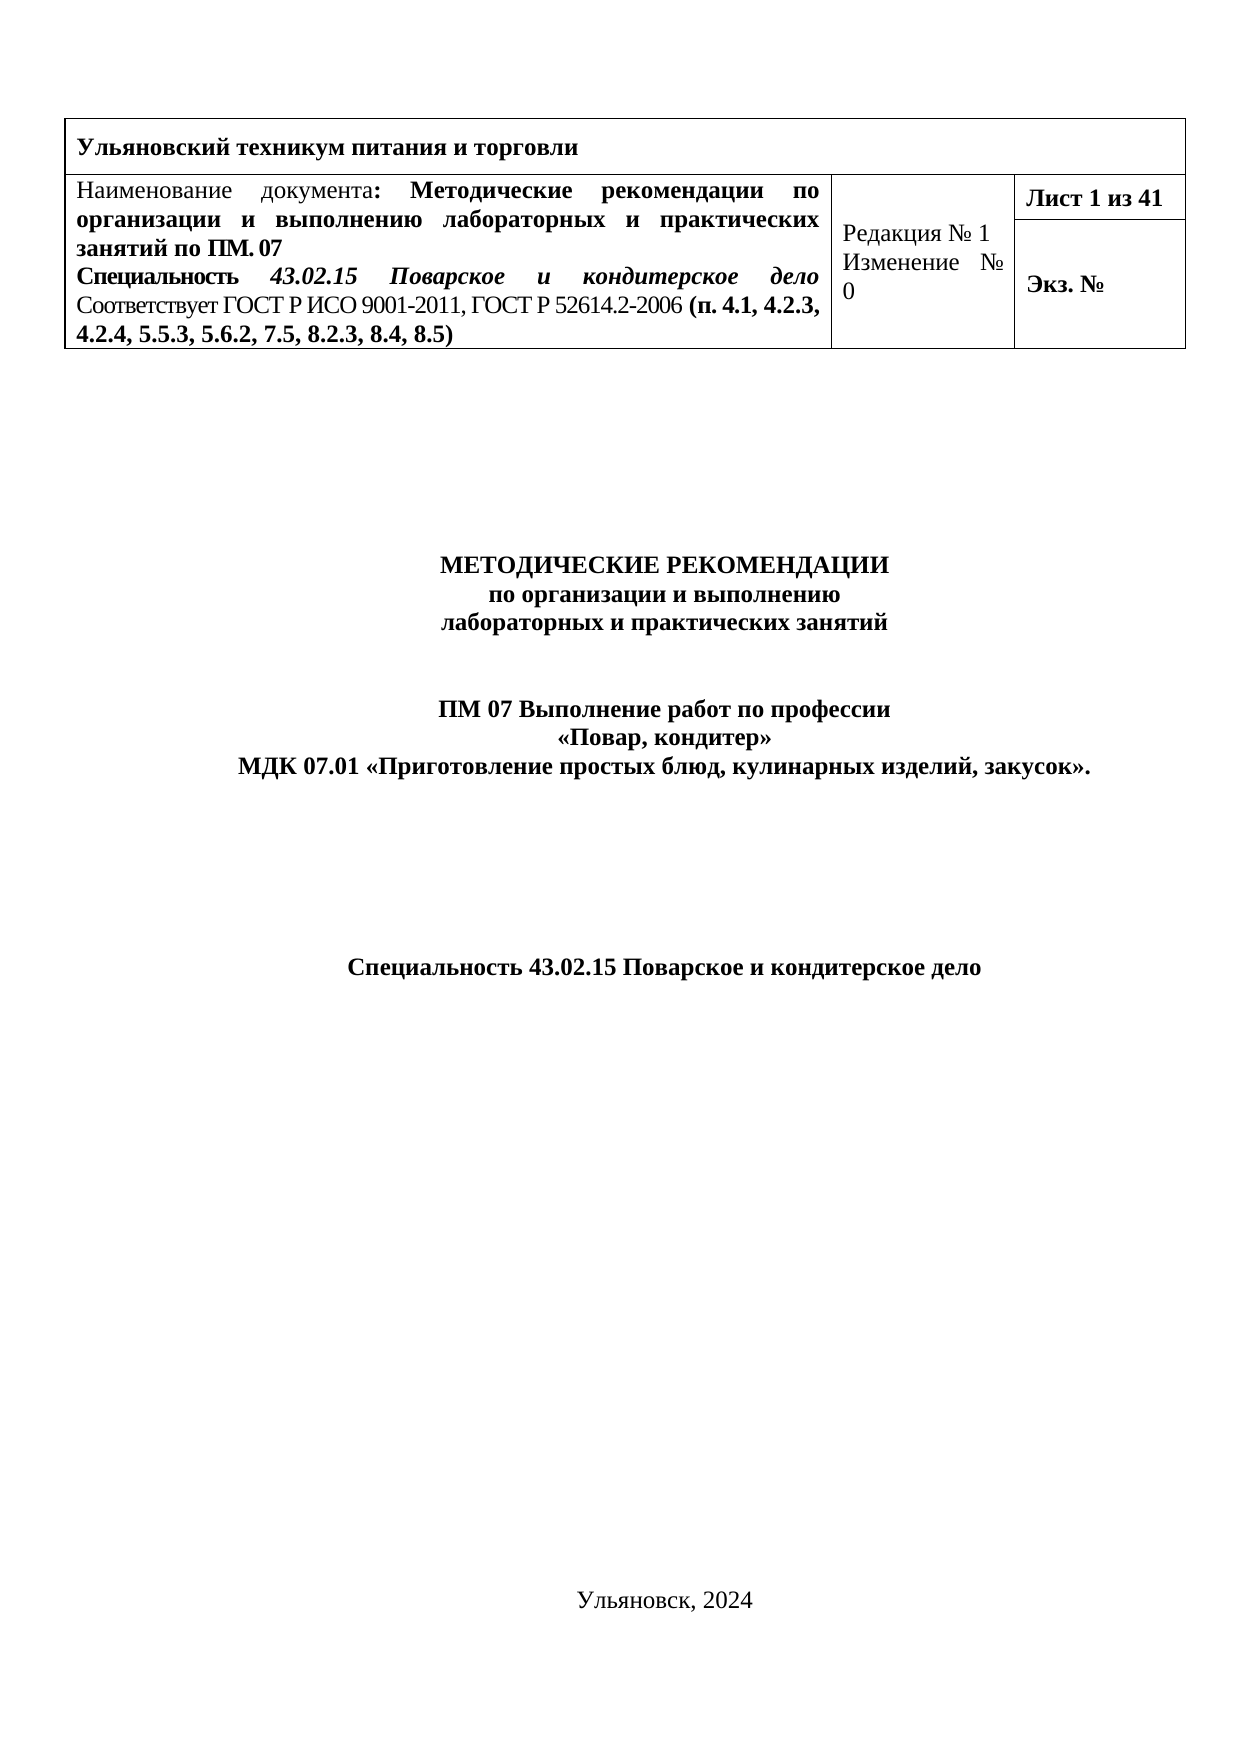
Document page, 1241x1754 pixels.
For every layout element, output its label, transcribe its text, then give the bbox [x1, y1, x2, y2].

text МЕТОДИЧЕСКИЕ РЕКОМЕНДАЦИИ [177, 550, 1152, 579]
table_header Ульяновский техникум питания и торговли [66, 119, 1185, 174]
text ПМ 07 Выполнение работ по профессии [177, 694, 1152, 722]
table_cell Редакция № 1 Изменение № 0 [832, 175, 1014, 348]
text МДК 07.01 «Приготовление простых блюд, кулинарных изделий, закусок». [177, 751, 1152, 780]
table_cell Наименование документа: Методические рекомендации по организации и выполнению лабораторных и практических занятий по ПМ. 07 Специальность 43.02.15 Поварское и кондитерское дело Соответствует ГОСТ Р ИСО 9001-2011, ГОСТ Р 52614.2-2006 (п. 4.1, 4.2.3, 4.2.4, 5.5.3, 5.6.2, 7.5, 8.2.3, 8.4, 8.5) [66, 175, 831, 348]
text «Повар, кондитер» [177, 722, 1152, 751]
text лабораторных и практических занятий [177, 607, 1152, 636]
table_cell Экз. № [1015, 220, 1185, 348]
table_cell Лист 1 из 41 [1015, 175, 1185, 219]
text Ульяновск, 2024 [177, 1585, 1152, 1614]
text по организации и выполнению [177, 579, 1152, 607]
text Специальность 43.02.15 Поварское и кондитерское дело [177, 952, 1152, 981]
